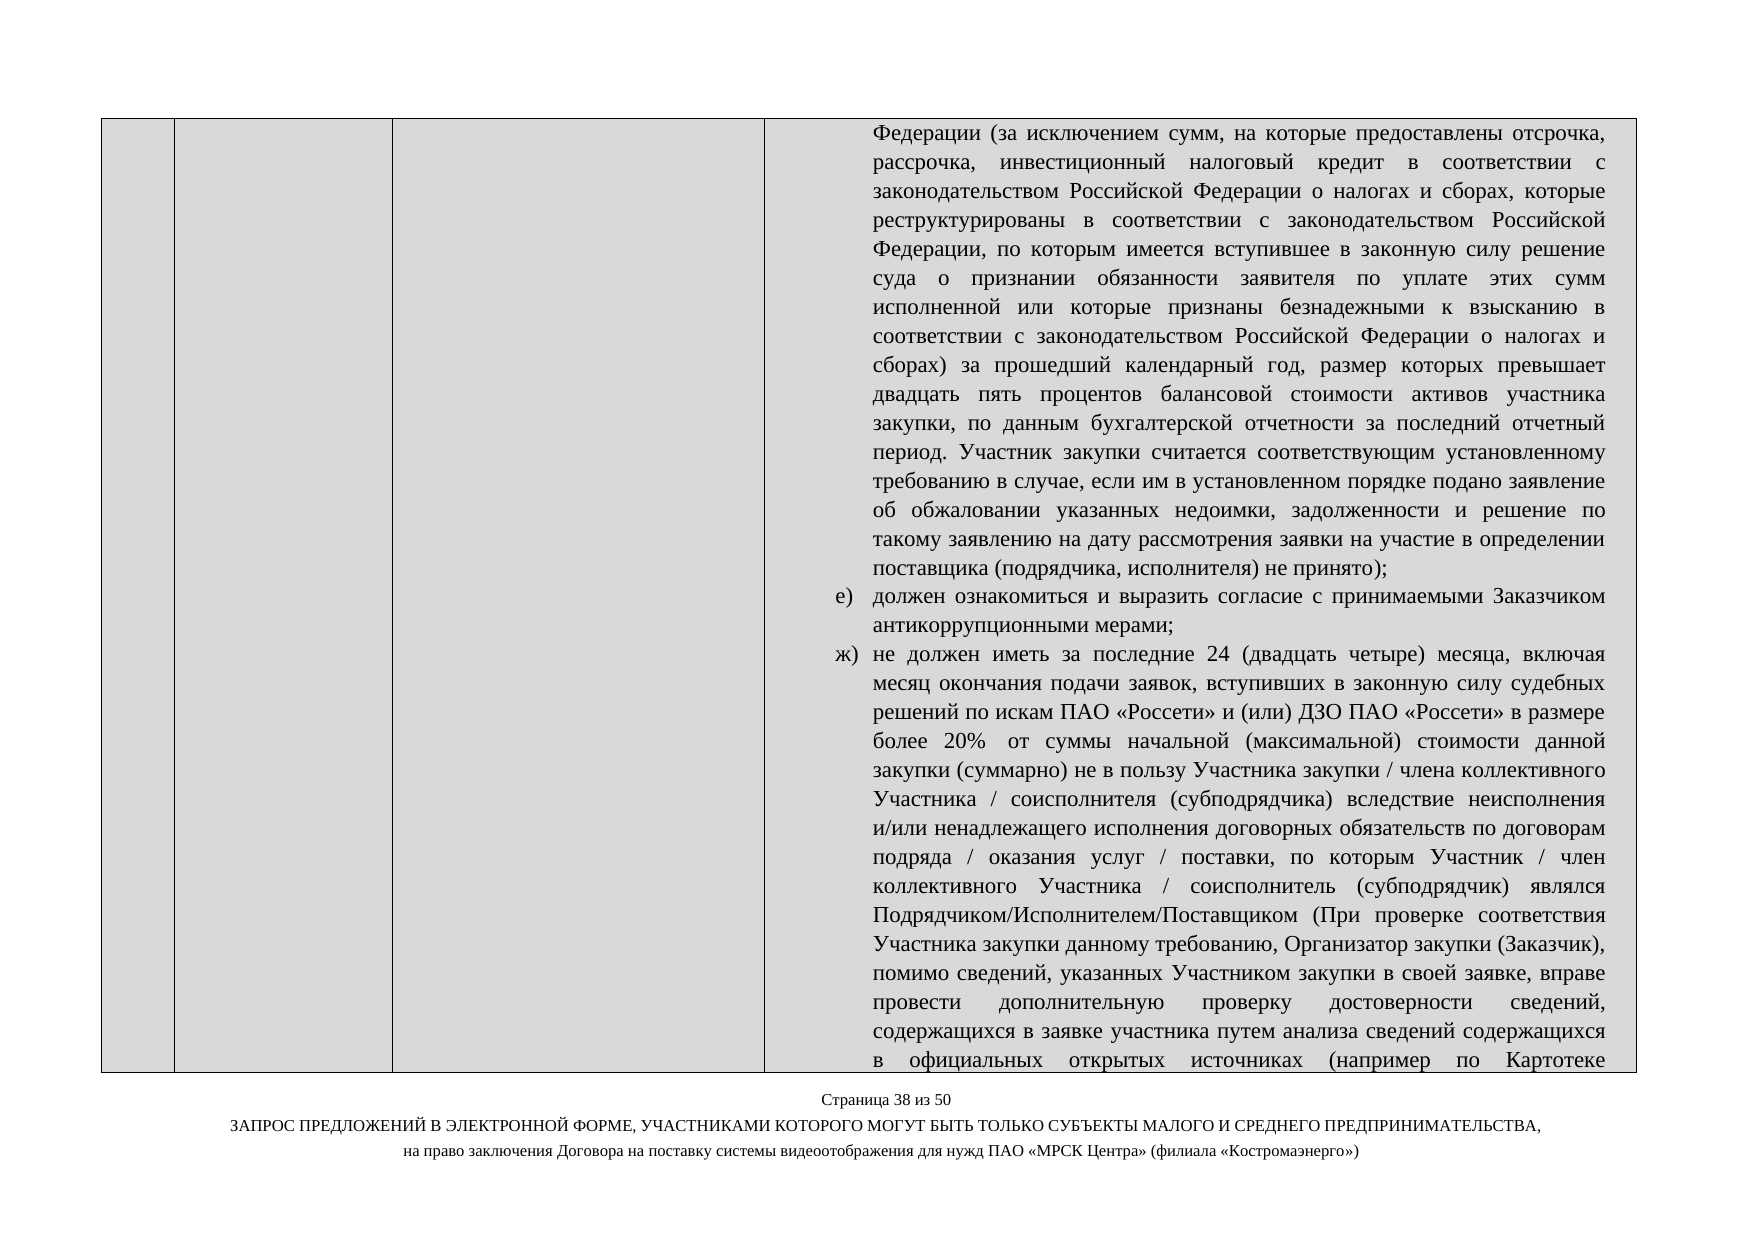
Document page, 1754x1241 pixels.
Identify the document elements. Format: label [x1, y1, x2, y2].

table_cell [765, 119, 1636, 1072]
table_cell [102, 119, 174, 1072]
table_cell [393, 119, 764, 1072]
table_cell [175, 119, 392, 1072]
